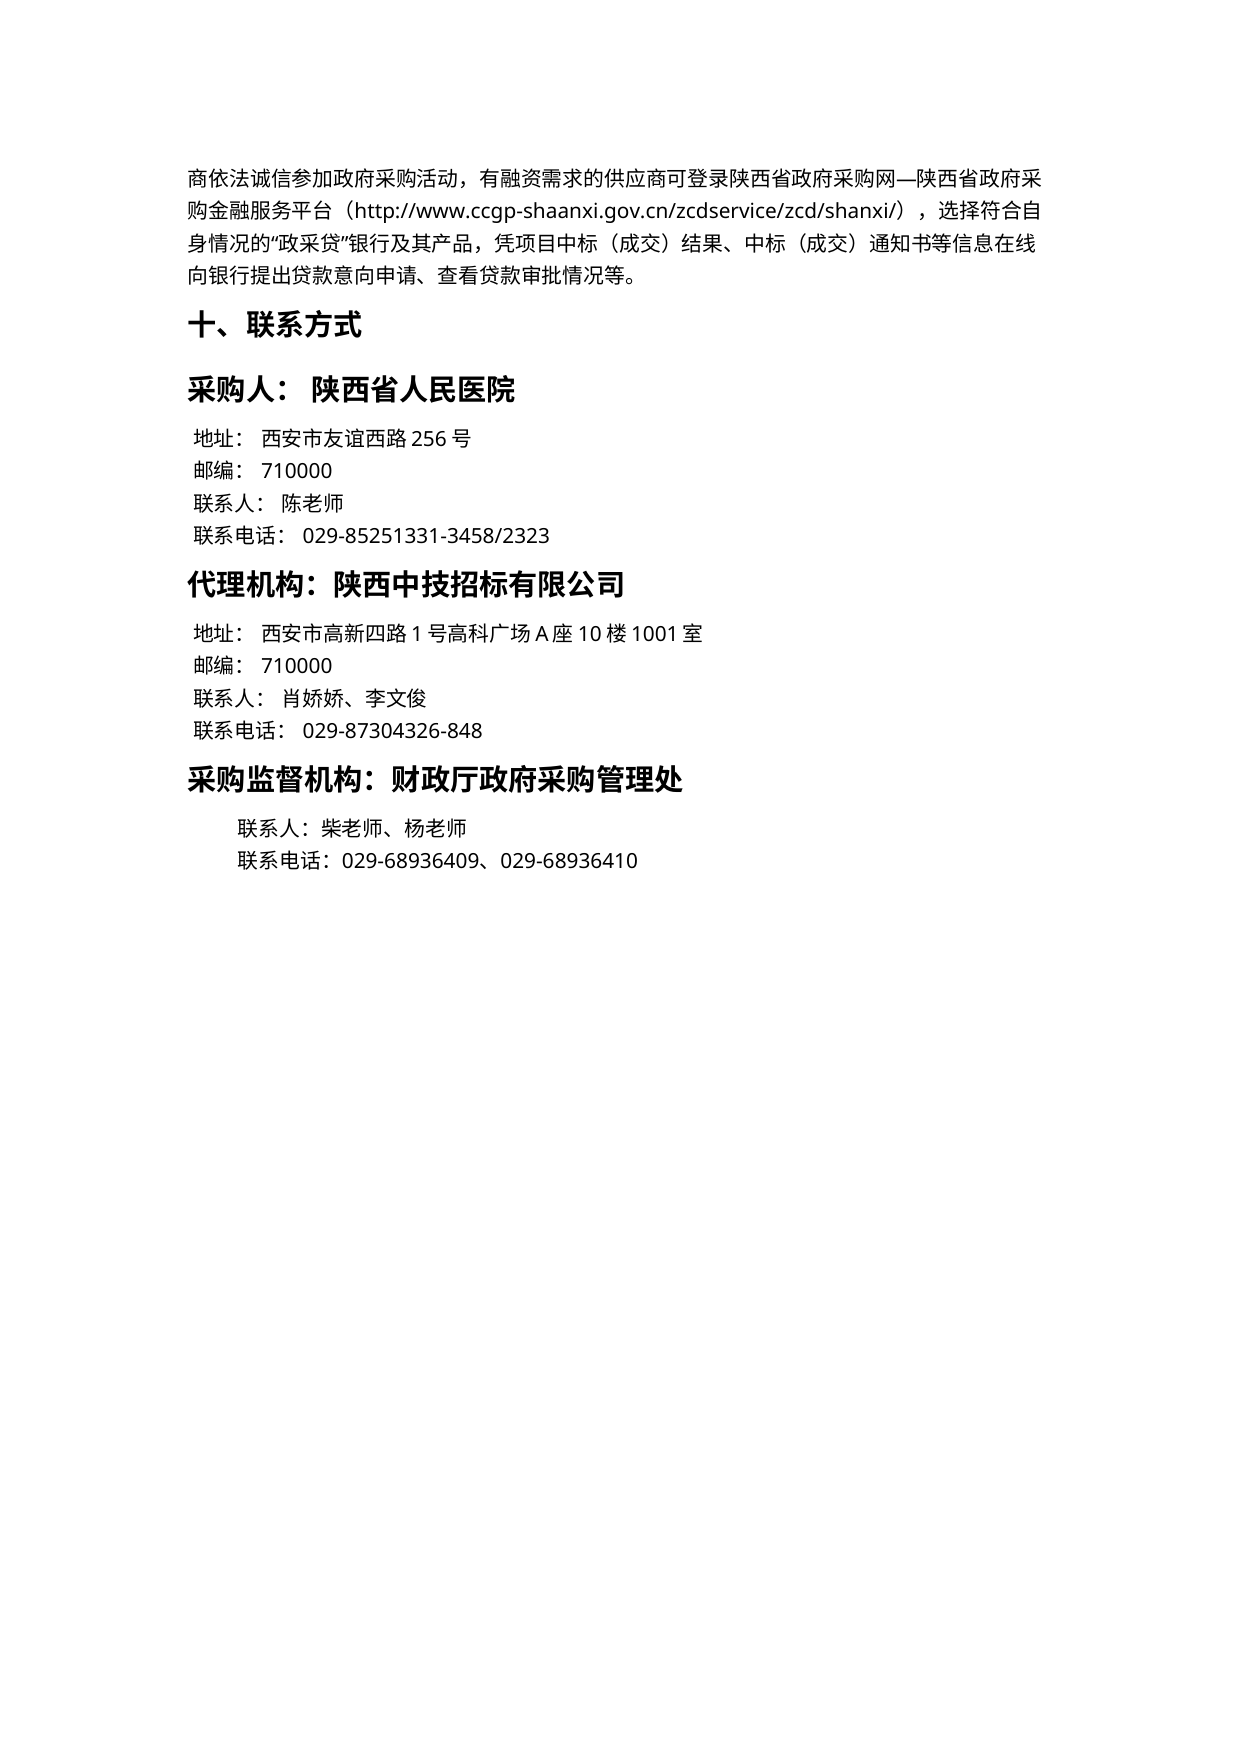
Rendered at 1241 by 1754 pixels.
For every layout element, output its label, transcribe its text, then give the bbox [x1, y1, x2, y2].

text 联系电话：029-68936409、029-68936410 [187, 844, 1053, 877]
text 联系人： 陈老师 [187, 487, 1053, 519]
text 采购人： 陕西省人民医院 [187, 357, 1053, 422]
text 采购监督机构：财政厅政府采购管理处 [187, 747, 1053, 812]
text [187, 162, 1053, 292]
text 邮编： 710000 [187, 454, 1053, 487]
text 代理机构：陕西中技招标有限公司 [187, 552, 1053, 617]
text 地址： 西安市友谊西路256号 [187, 422, 1053, 454]
text 邮编： 710000 [187, 649, 1053, 682]
text 联系人： 肖娇娇、李文俊 [187, 682, 1053, 714]
text 联系电话： 029-87304326-848 [187, 714, 1053, 747]
text 联系电话： 029-85251331-3458/2323 [187, 519, 1053, 552]
text 地址： 西安市高新四路1号高科广场A座10楼1001室 [187, 617, 1053, 649]
text 联系人：柴老师、杨老师 [187, 812, 1053, 844]
text 十、联系方式 [187, 292, 1053, 357]
